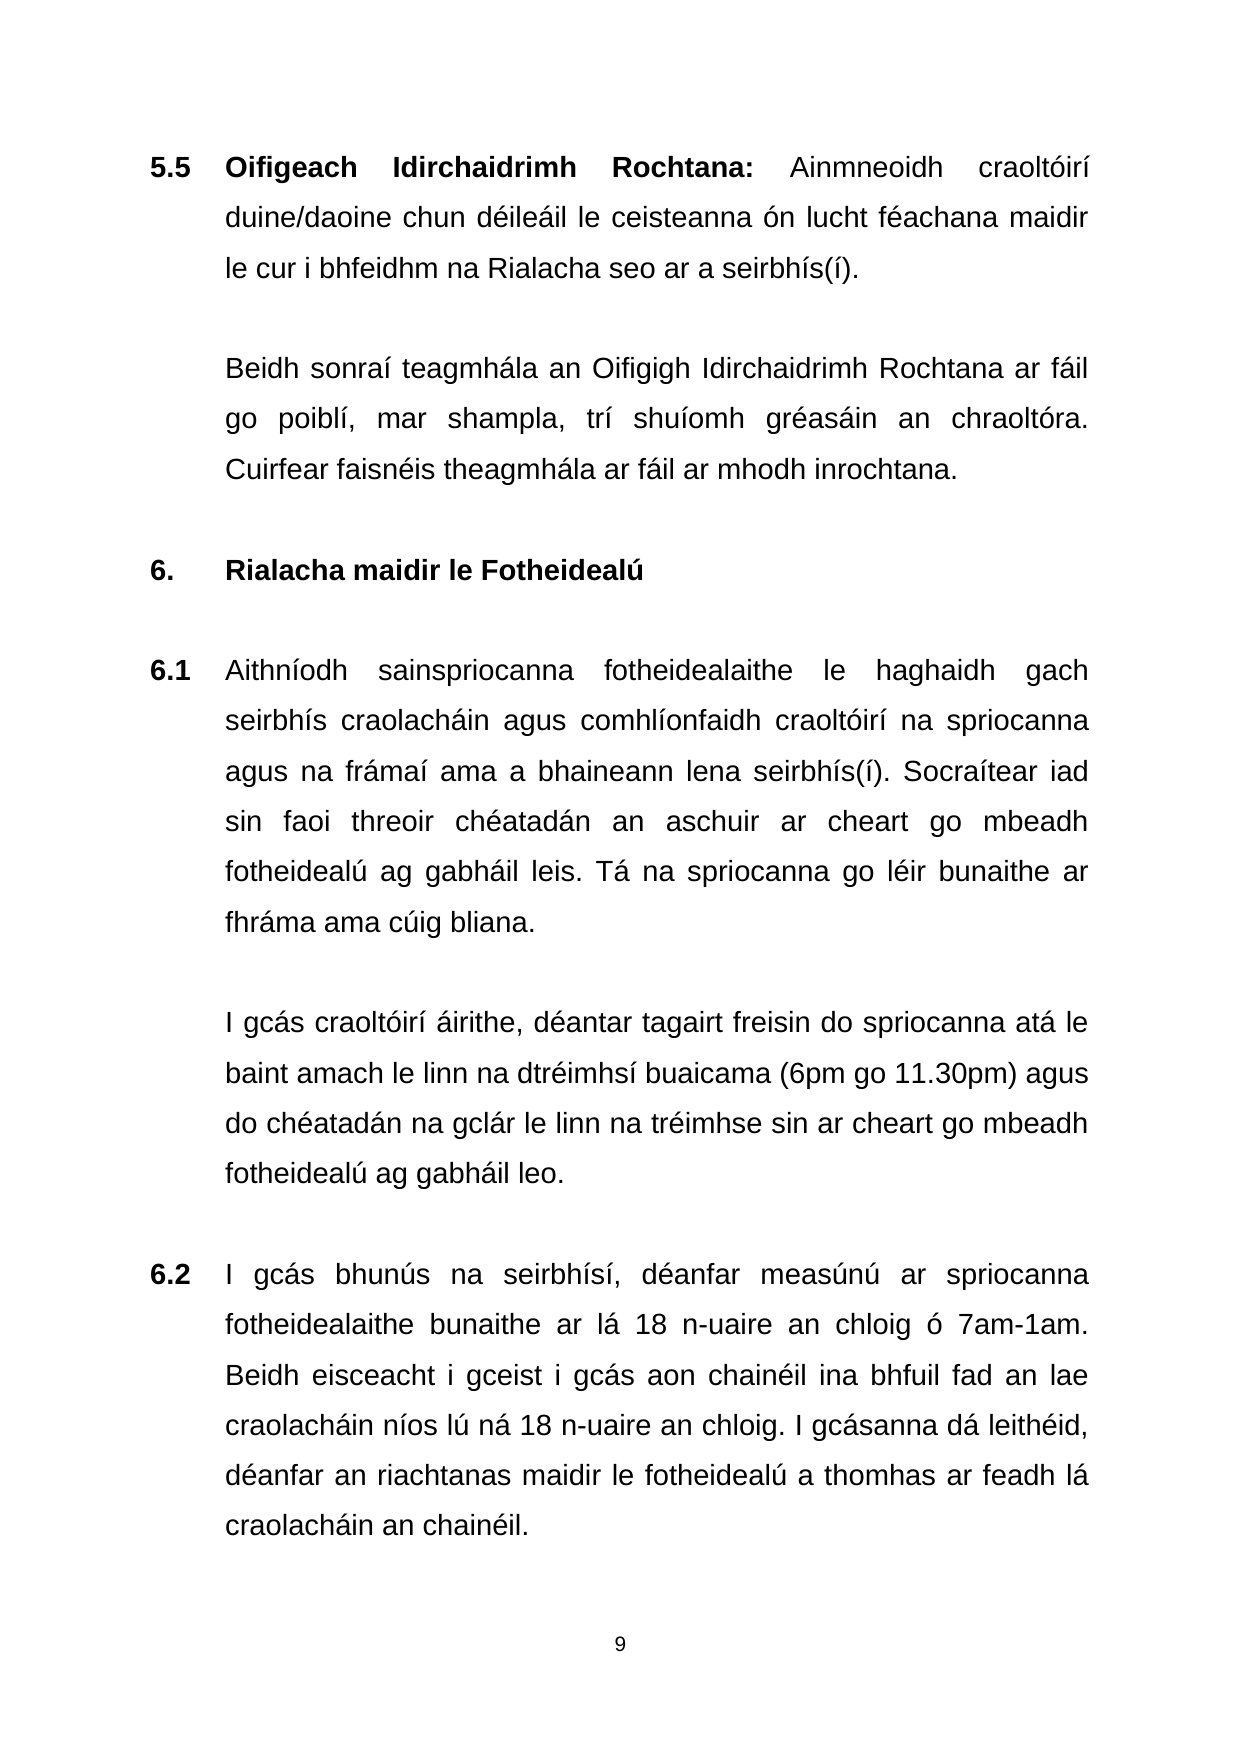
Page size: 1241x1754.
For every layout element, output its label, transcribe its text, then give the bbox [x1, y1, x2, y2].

text Beidh sonraí teagmhála an Oifigigh Idirchaidrimh Rochtana ar fáil go poiblí, mar shampla, trí shuíomh gréasáin an chraoltóra. Cuirfear faisnéis theagmhála ar fáil ar mhodh inrochtana. [225, 351, 1090, 485]
text 6.2 I gcás bhunús na seirbhísí, déanfar measúnú ar spriocanna fotheidealaithe bunaithe ar lá 18 n-uaire an chloig ó 7am-1am. Beidh eisceacht i gceist i gcás aon chainéil ina bhfuil fad an lae craolacháin níos lú ná 18 n-uaire an chloig. I gcásanna dá leithéid, déanfar an riachtanas maidir le fotheidealú a thomhas ar feadh lá craolacháin an chainéil. [150, 1257, 1090, 1542]
text 6. Rialacha maidir le Fotheidealú [150, 552, 1090, 586]
text I gcás craoltóirí áirithe, déantar tagairt freisin do spriocanna atá le baint amach le linn na dtréimhsí buaicama (6pm go 11.30pm) agus do chéatadán na gclár le linn na tréimhse sin ar cheart go mbeadh fotheidealú ag gabháil leo. [225, 1005, 1090, 1190]
text 6.1 Aithníodh sainspriocanna fotheidealaithe le haghaidh gach seirbhís craolacháin agus comhlíonfaidh craoltóirí na spriocanna agus na frámaí ama a bhaineann lena seirbhís(í). Socraítear iad sin faoi threoir chéatadán an aschuir ar cheart go mbeadh fotheidealú ag gabháil leis. Tá na spriocanna go léir bunaithe ar fhráma ama cúig bliana. [150, 653, 1090, 938]
text 5.5 Oifigeach Idirchaidrimh Rochtana: Ainmneoidh craoltóirí duine/daoine chun déileáil le ceisteanna ón lucht féachana maidir le cur i bhfeidhm na Rialacha seo ar a seirbhís(í). [150, 150, 1090, 284]
